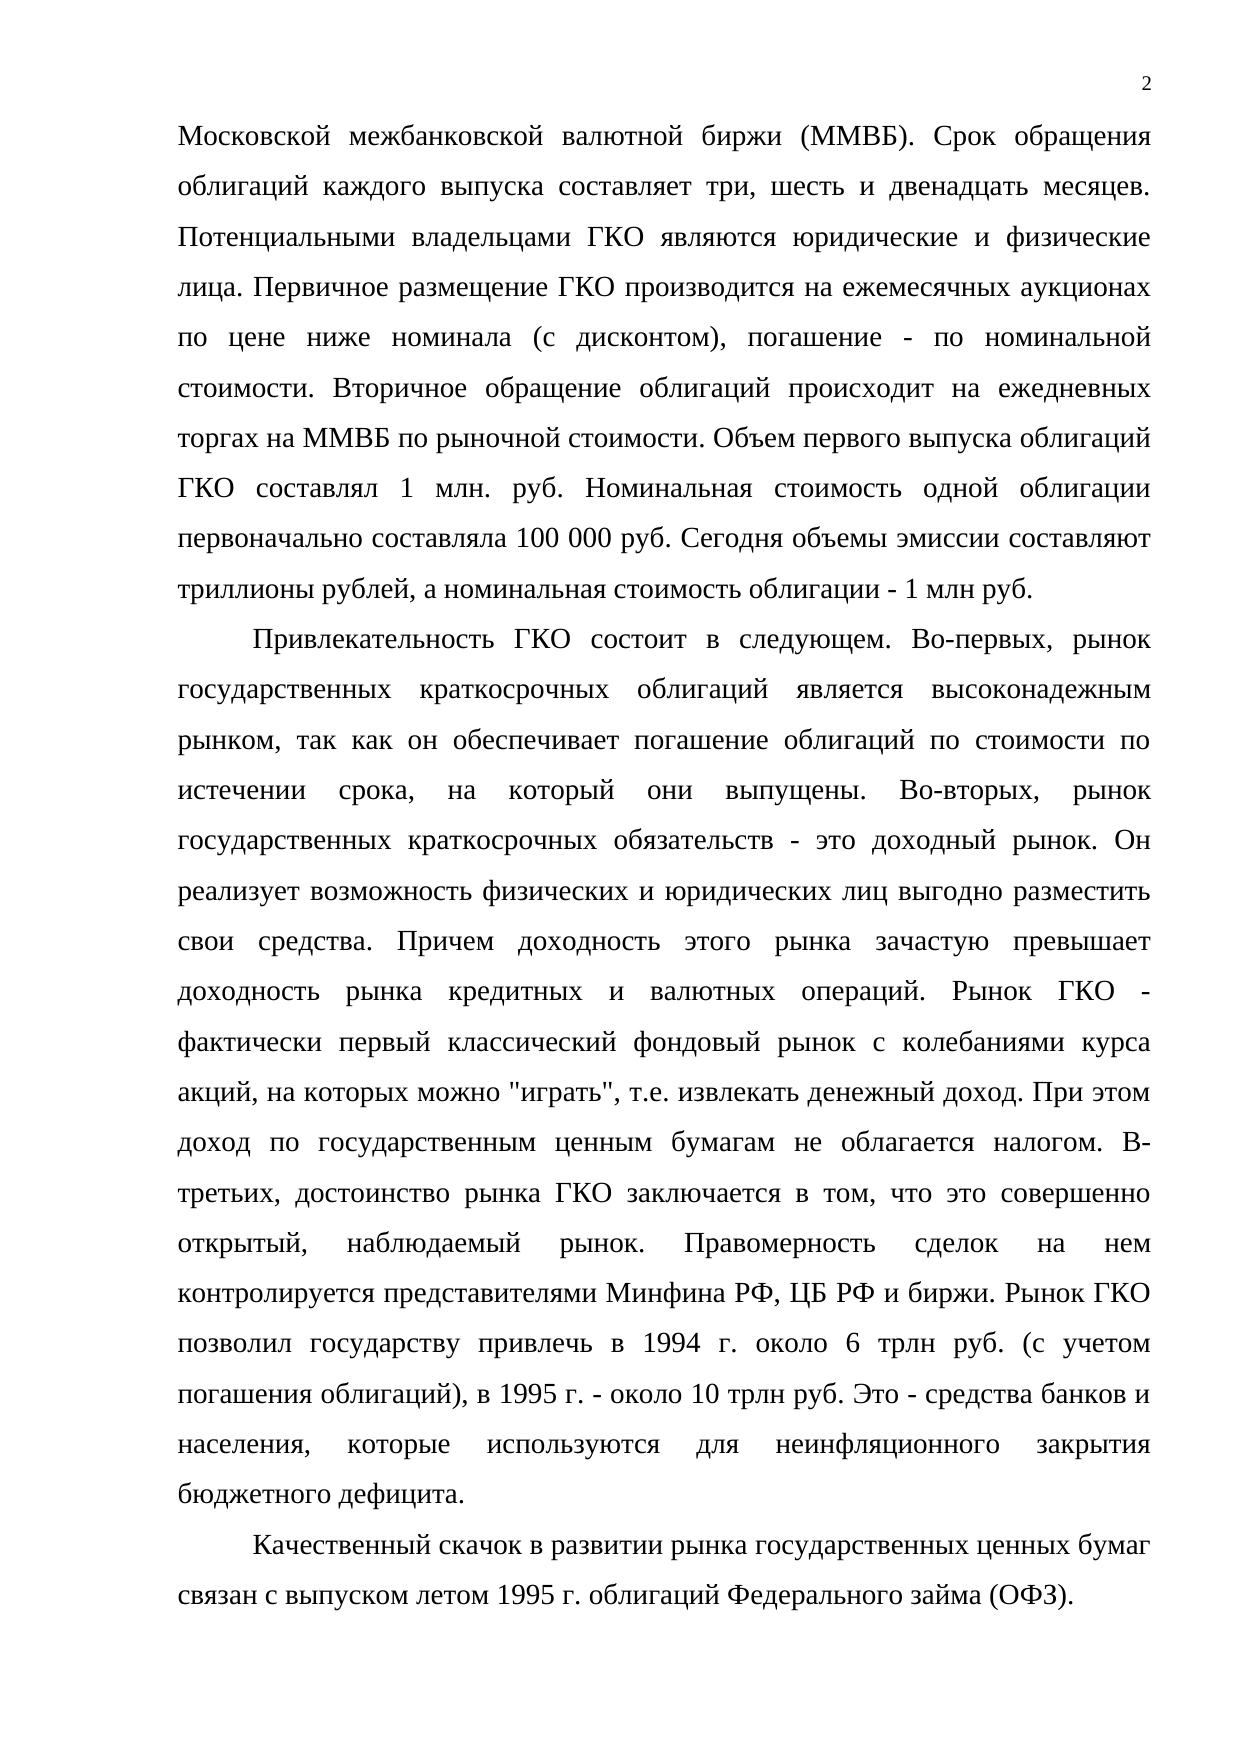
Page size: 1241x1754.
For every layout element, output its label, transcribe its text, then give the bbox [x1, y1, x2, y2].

text Привлекательность ГКО состоит в следующем. Во-первых, рынок государственных краткосрочных облигаций является высоконадежным рынком, так как он обеспечивает погашение облигаций по стоимости по истечении срока, на который они выпущены. Во-вторых, рынок государственных краткосрочных обязательств - это доходный рынок. Он реализует возможность физических и юридических лиц выгодно разместить свои средства. Причем доходность этого рынка зачастую превышает доходность рынка кредитных и валютных операций. Рынок ГКО - фактически первый классический фондовый рынок с колебаниями курса акций, на которых можно "играть", т.е. извлекать денежный доход. При этом доход по государственным ценным бумагам не облагается налогом. В-третьих, достоинство рынка ГКО заключается в том, что это совершенно открытый, наблюдаемый рынок. Правомерность сделок на нем контролируется представителями Минфина РФ, ЦБ РФ и биржи. Рынок ГКО позволил государству привлечь в 1994 г. около 6 трлн руб. (с учетом погашения облигаций), в 1995 г. - около 10 трлн руб. Это - средства банков и населения, которые используются для неинфляционного закрытия бюджетного дефицита. [177, 621, 1152, 1510]
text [177, 118, 1152, 604]
text Качественный скачок в развитии рынка государственных ценных бумаг связан с выпуском летом 1995 г. облигаций Федерального займа (ОФЗ). [177, 1527, 1152, 1611]
